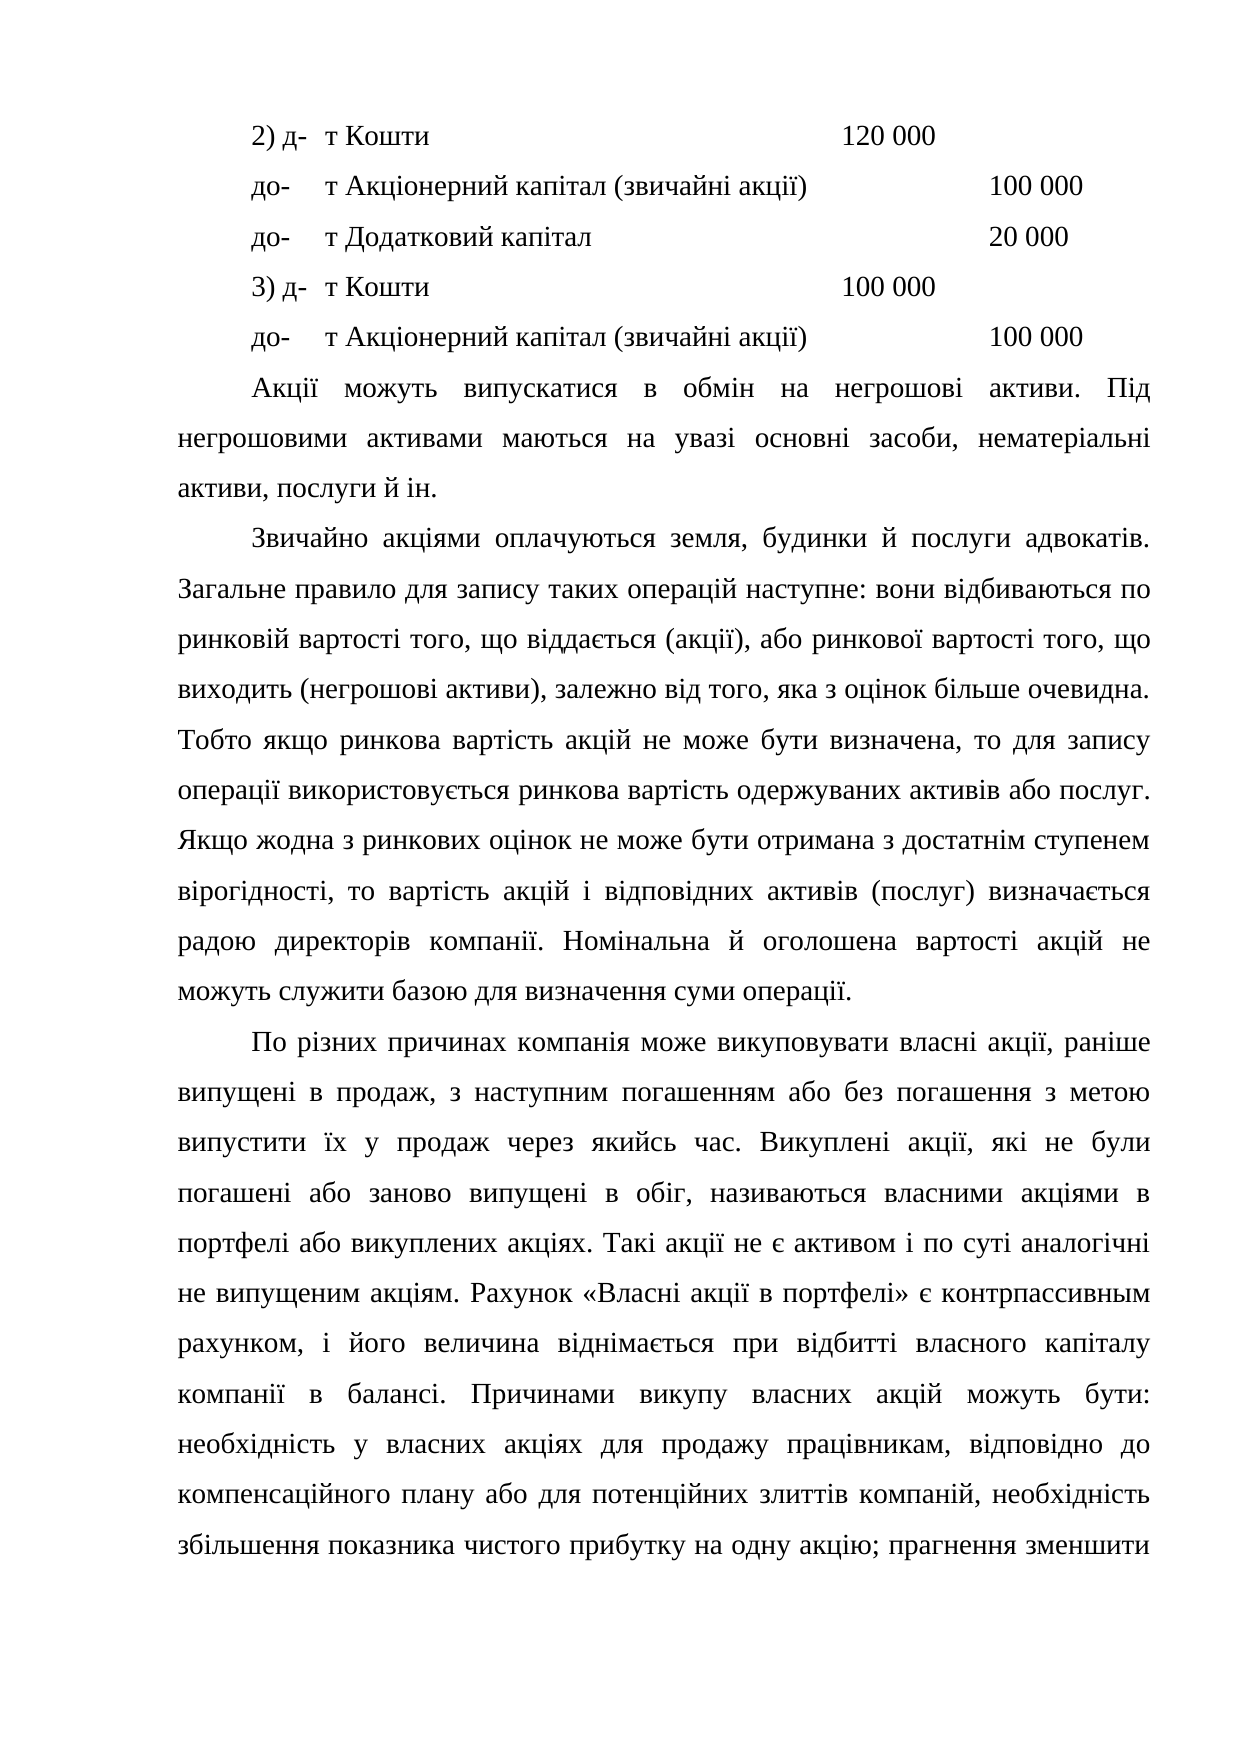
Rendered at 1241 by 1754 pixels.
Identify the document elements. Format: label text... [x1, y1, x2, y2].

text Акції можуть випускатися в обмін на негрошові активи. Під негрошовими активами маються на увазі основні засоби, нематеріальні активи, послуги й ін. [177, 370, 1152, 504]
text 2) д- т Кошти 120 000 [177, 118, 1152, 152]
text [177, 319, 1152, 353]
text Звичайно акціями оплачуються земля, будинки й послуги адвокатів. Загальне правило для запису таких операцій наступне: вони відбиваються по ринковій вартості того, що віддається (акції), або ринкової вартості того, що виходить (негрошові активи), залежно від того, яка з оцінок більше очевидна. Тобто якщо ринкова вартість акцій не може бути визначена, то для запису операції використовується ринкова вартість одержуваних активів або послуг. Якщо жодна з ринкових оцінок не може бути отримана з достатнім ступенем вірогідності, то вартість акцій і відповідних активів (послуг) визначається радою директорів компанії. Номінальна й оголошена вартості акцій не можуть служити базою для визначення суми операції. [177, 521, 1152, 1007]
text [177, 168, 1152, 202]
text 3) д- т Кошти 100 000 [177, 269, 1152, 303]
text до- т Додатковий капітал 20 000 [177, 219, 1152, 252]
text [177, 1024, 1152, 1560]
